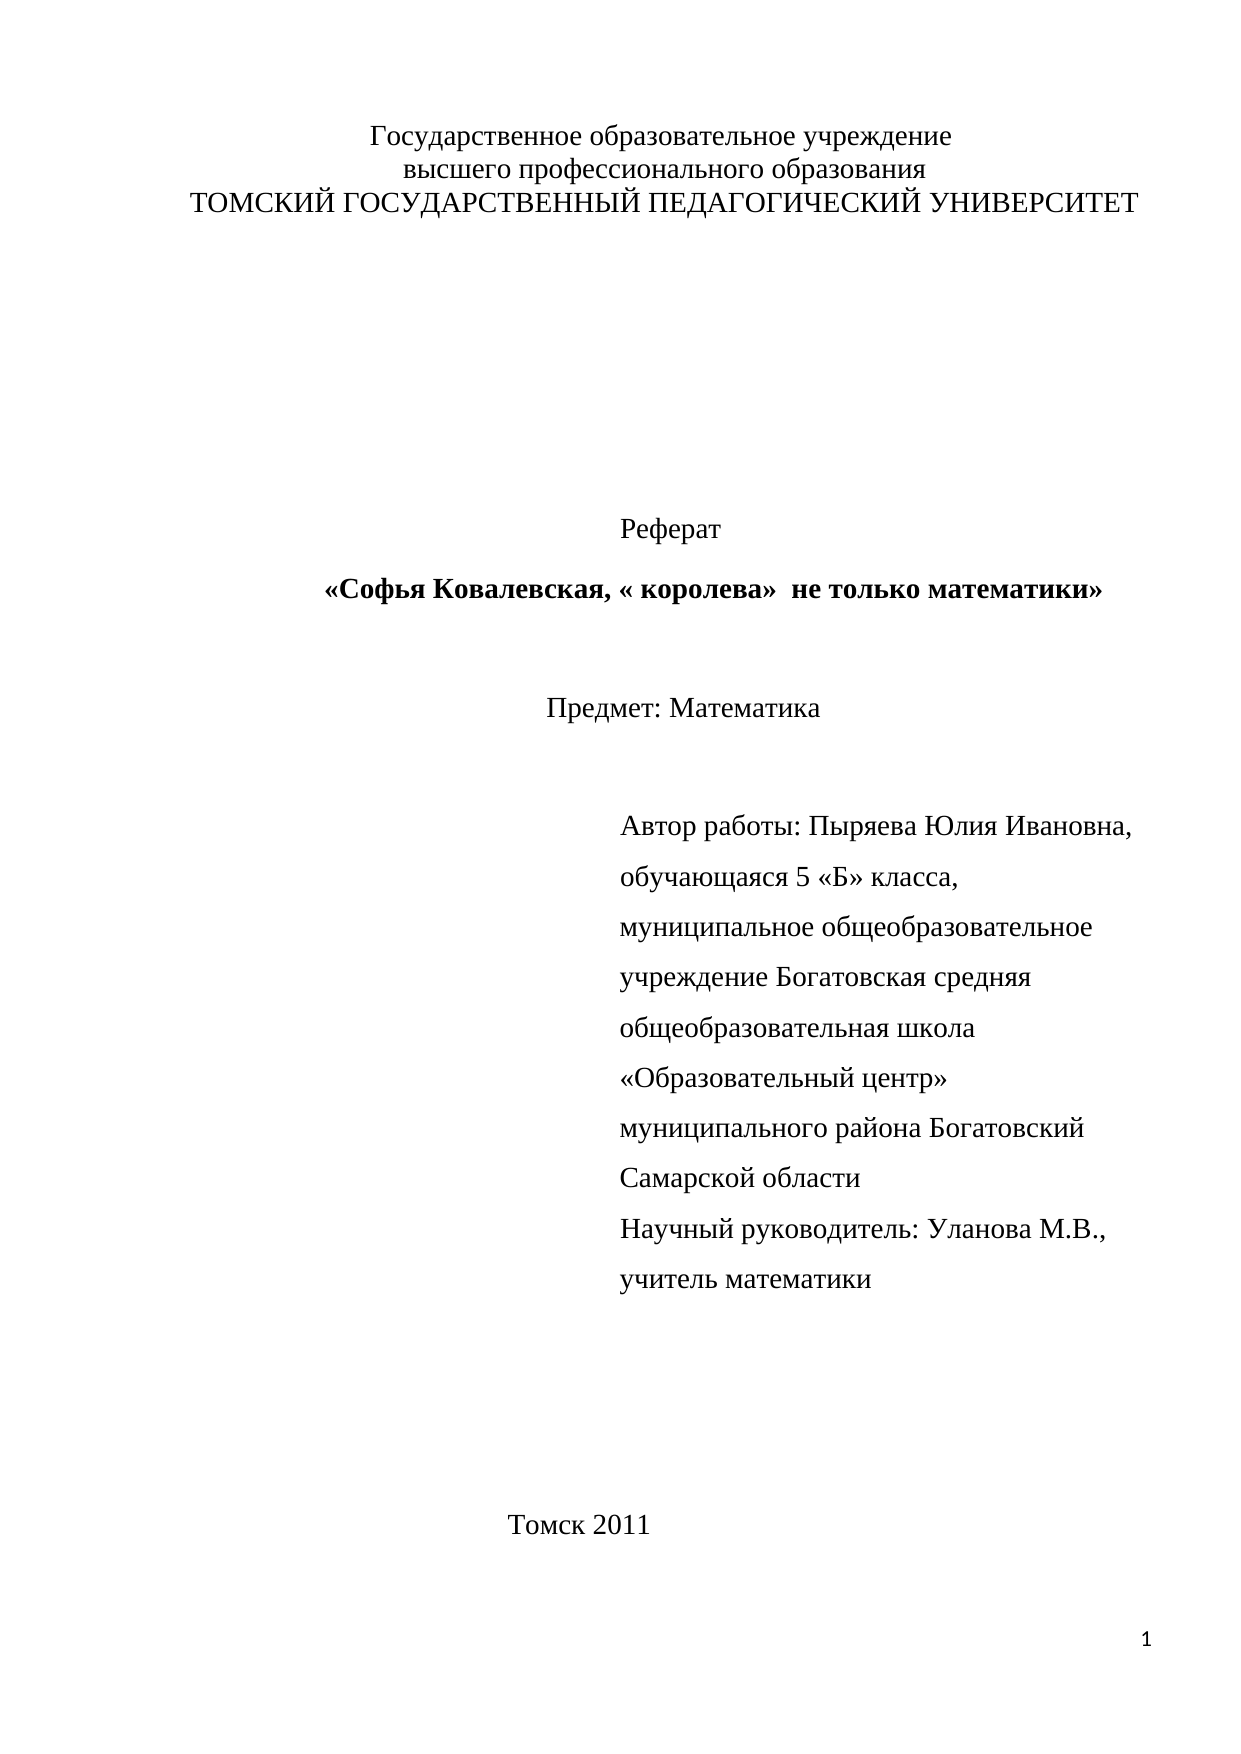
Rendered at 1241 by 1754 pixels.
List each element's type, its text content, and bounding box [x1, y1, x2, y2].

text Научный руководитель: Уланова М.В., учитель математики [619, 1211, 1152, 1295]
text Государственное образовательное учреждение высшего профессионального образования ТОМСКИЙ ГОСУДАРСТВЕННЫЙ ПЕДАГОГИЧЕСКИЙ УНИВЕРСИТЕТ [177, 118, 1152, 219]
text муниципальное общеобразовательное учреждение Богатовская средняя общеобразовательная школа «Образовательный центр» муниципального района Богатовский Самарской области [619, 909, 1152, 1194]
text Томск 2011 [177, 1507, 1152, 1541]
text Предмет: Математика [472, 690, 1152, 723]
text «Софья Ковалевская, « королева» не только математики» [177, 571, 1152, 604]
text Автор работы: Пыряева Юлия Ивановна, обучающаяся 5 «Б» класса, [620, 808, 1152, 892]
text Реферат [546, 512, 1152, 545]
